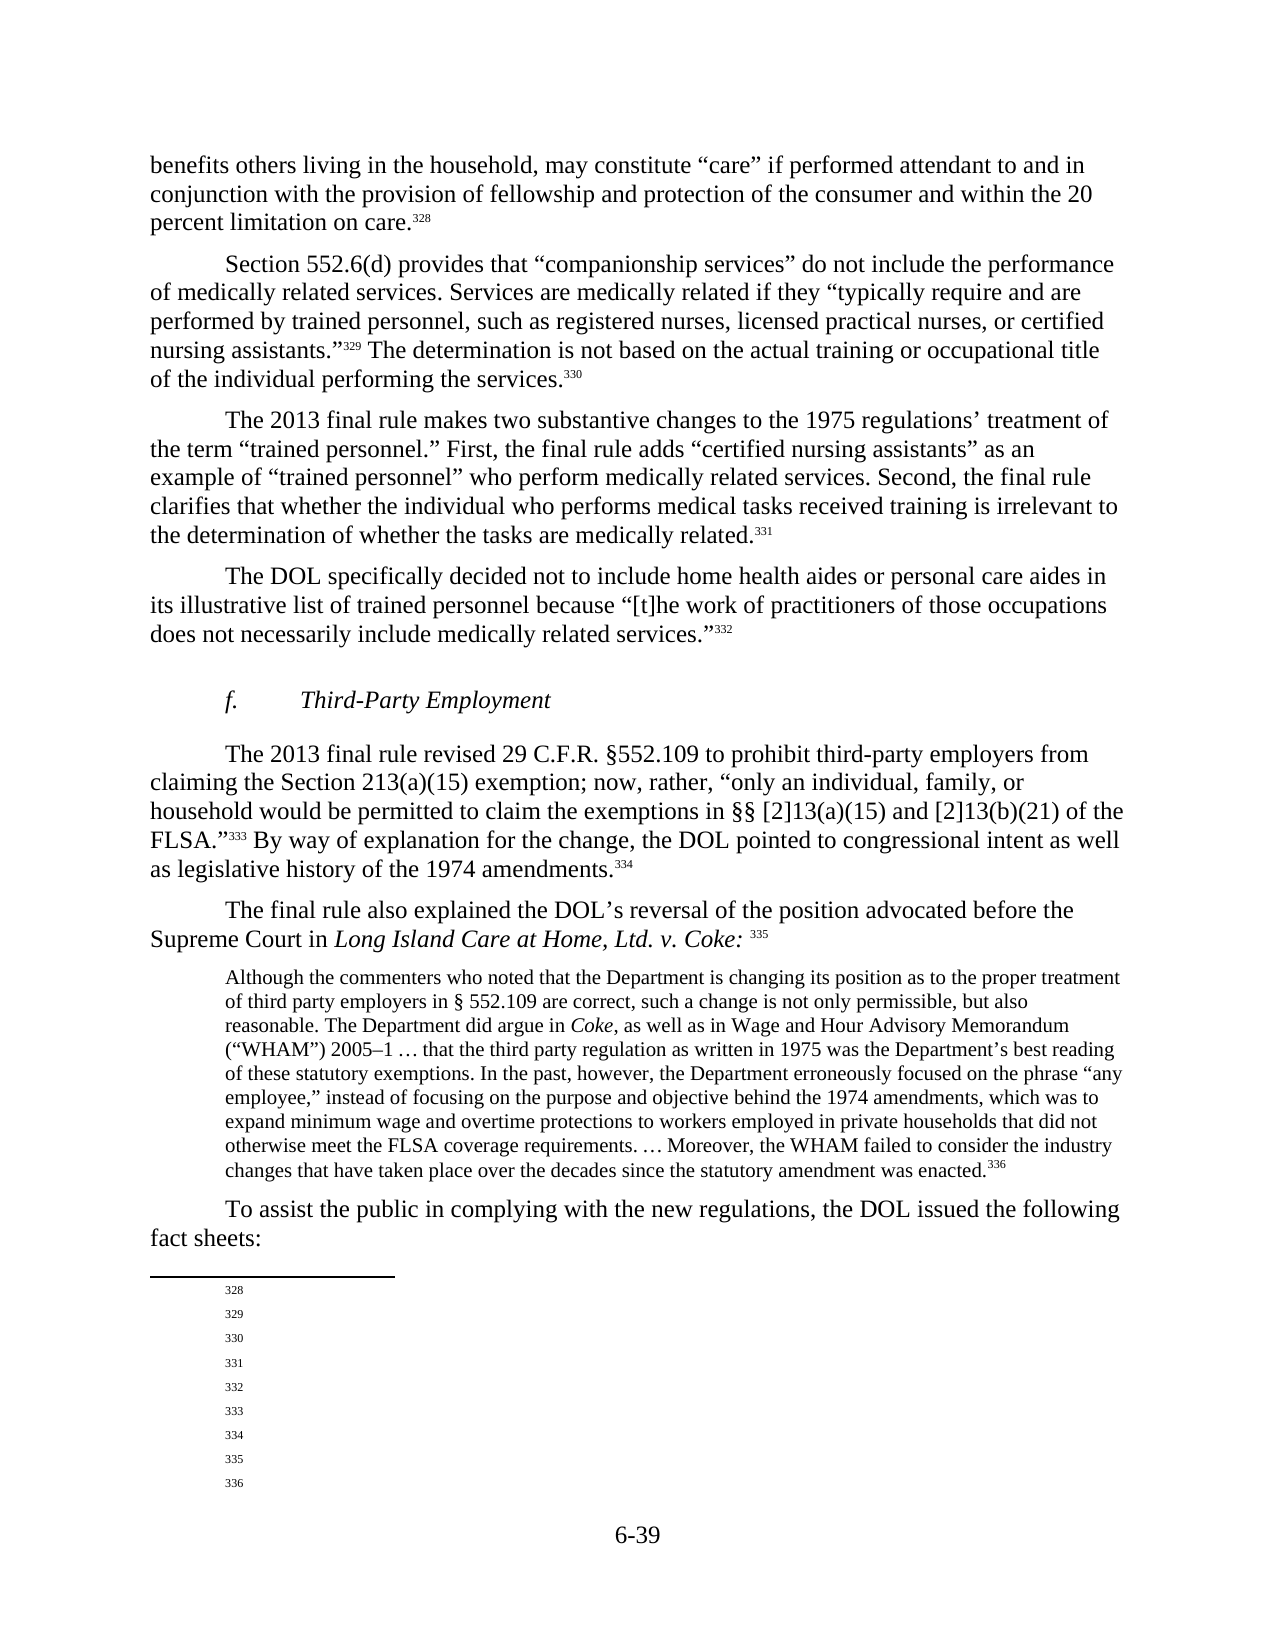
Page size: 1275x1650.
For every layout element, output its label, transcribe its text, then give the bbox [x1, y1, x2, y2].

text To assist the public in complying with the new regulations, the DOL issued the following fact sheets: [150, 1194, 1125, 1252]
text The 2013 final rule makes two substantive changes to the 1975 regulations’ treatment of the term “trained personnel.” First, the final rule adds “certified nursing assistants” as an example of “trained personnel” who perform medically related services. Second, the final rule clarifies that whether the individual who performs medical tasks received training is irrelevant to the determination of whether the tasks are medically related. [150, 405, 1125, 549]
text The 2013 final rule revised 29 C.F.R. §552.109 to prohibit third-party employers from claiming the Section 213(a)(15) exemption; now, rather, “only an individual, family, or household would be permitted to claim the exemptions in §§ [2]13(a)(15) and [2]13(b)(21) of the FLSA.” By way of explanation for the change, the DOL pointed to congressional intent as well as legislative history of the 1974 amendments. [150, 739, 1125, 882]
text f. Third-Party Employment [225, 685, 1125, 714]
text Section 552.6(d) provides that “companionship services” do not include the performance of medically related services. Services are medically related if they “typically require and are performed by trained personnel, such as registered nurses, licensed practical nurses, or certified nursing assistants.” The determination is not based on the actual training or occupational title of the individual performing the services. [150, 249, 1125, 392]
text The final rule also explained the DOL’s reversal of the position advocated before the Supreme Court in Long Island Care at Home, Ltd. v. Coke: [150, 895, 1125, 952]
text Although the commenters who noted that the Department is changing its position as to the proper treatment of third party employers in § 552.109 are correct, such a change is not only permissible, but also reasonable. The Department did argue in Coke, as well as in Wage and Hour Advisory Memorandum (“WHAM”) 2005–1 … that the third party regulation as written in 1975 was the Department’s best reading of these statutory exemptions. In the past, however, the Department erroneously focused on the phrase “any employee,” instead of focusing on the purpose and objective behind the 1974 amendments, which was to expand minimum wage and overtime protections to workers employed in private households that did not otherwise meet the FLSA coverage requirements. … Moreover, the WHAM failed to consider the industry changes that have taken place over the decades since the statutory amendment was enacted. [225, 965, 1125, 1182]
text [150, 150, 1125, 236]
text The DOL specifically decided not to include home health aides or personal care aides in its illustrative list of trained personnel because “[t]he work of practitioners of those occupations does not necessarily include medically related services.” [150, 561, 1125, 647]
